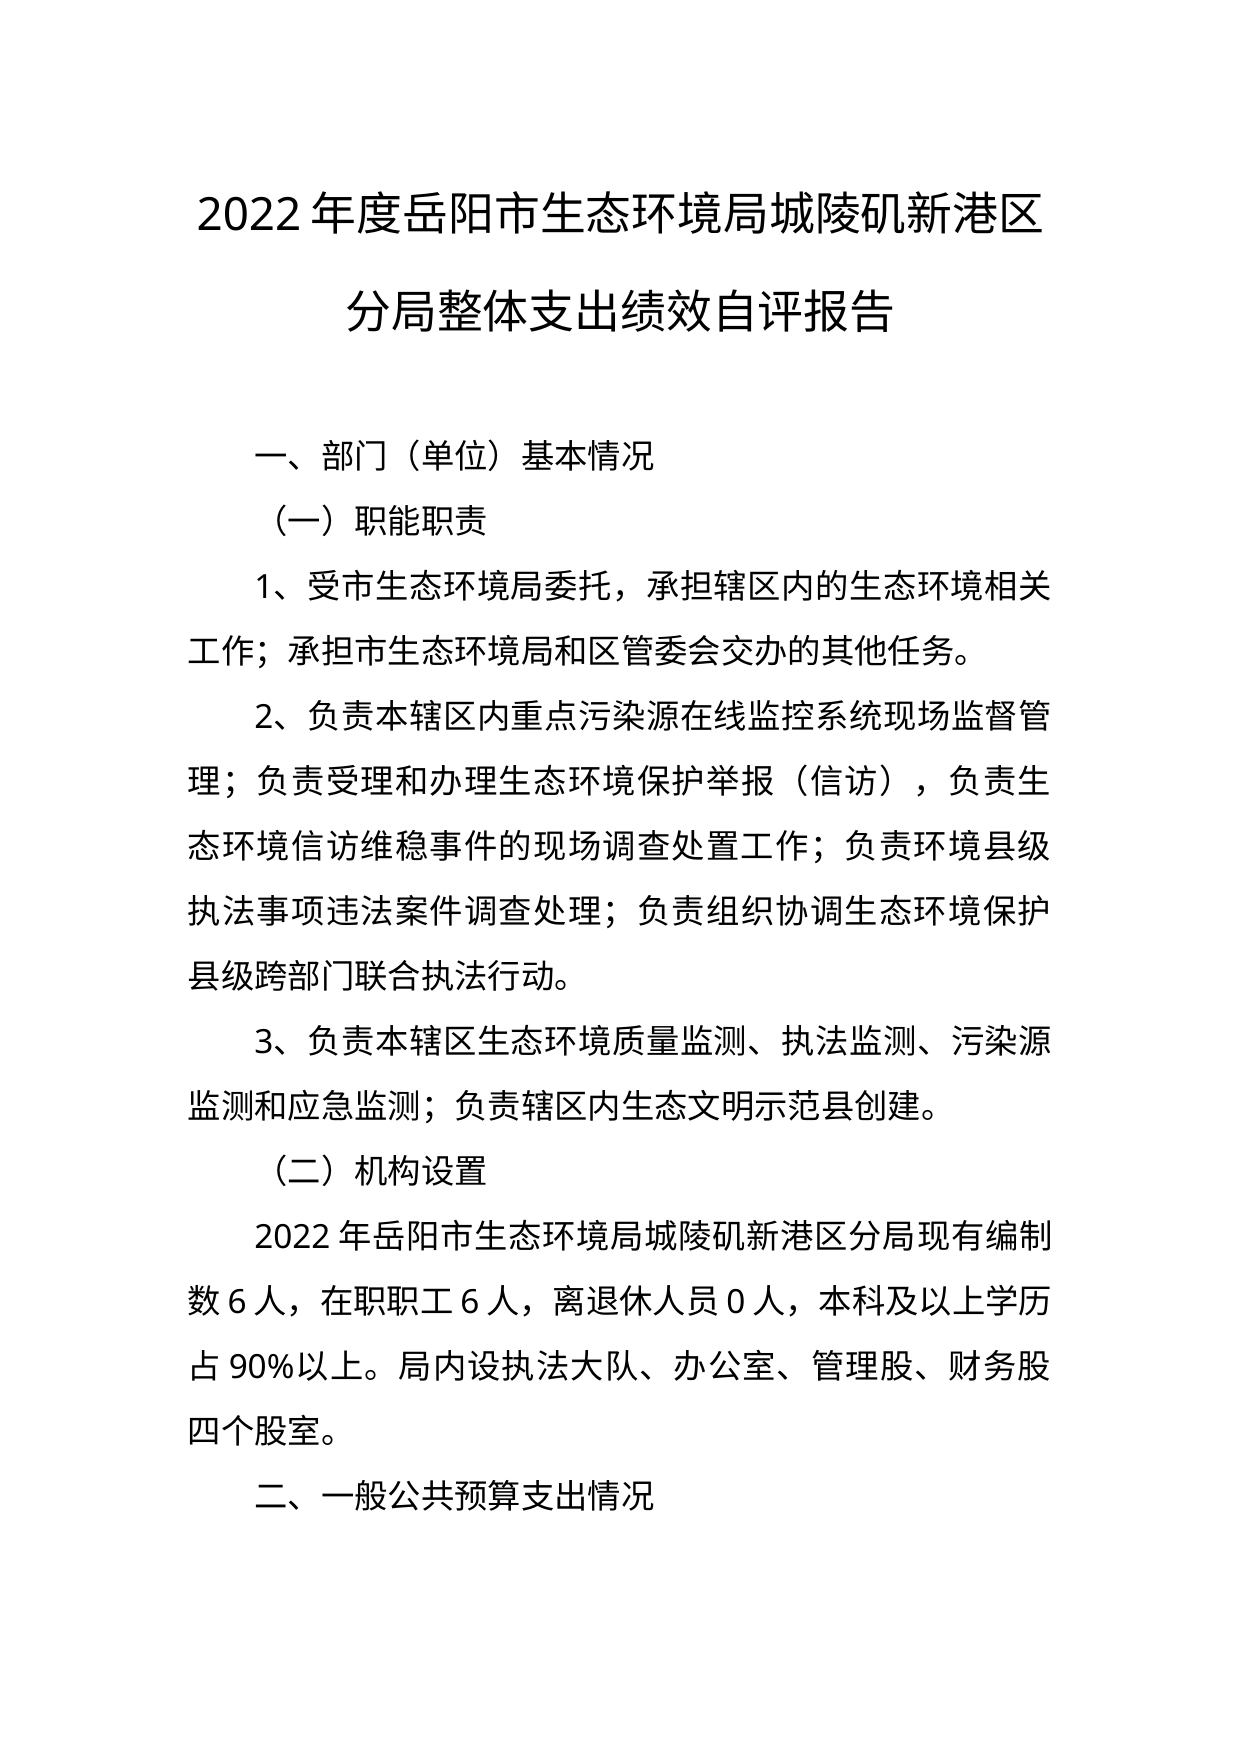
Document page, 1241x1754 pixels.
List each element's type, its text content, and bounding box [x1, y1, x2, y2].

list 2022年岳阳市生态环境局城陵矶新港区分局现有编制数6人，在职职工6人，离退休人员0人，本科及以上学历占90%以上。局内设执法大队、办公室、管理股、财务股四个股室。 [187, 1202, 1053, 1462]
list 3、负责本辖区生态环境质量监测、执法监测、污染源监测和应急监测；负责辖区内生态文明示范县创建。 [187, 1007, 1053, 1137]
list 部门（单位）基本情况 [187, 422, 1053, 487]
list （二）机构设置 [187, 1137, 1053, 1202]
list 1、受市生态环境局委托，承担辖区内的生态环境相关工作；承担市生态环境局和区管委会交办的其他任务。 [187, 552, 1053, 682]
list （一）职能职责 [187, 487, 1053, 552]
list 2、负责本辖区内重点污染源在线监控系统现场监督管理；负责受理和办理生态环境保护举报（信访），负责生态环境信访维稳事件的现场调查处置工作；负责环境县级执法事项违法案件调查处理；负责组织协调生态环境保护县级跨部门联合执法行动。 [187, 682, 1053, 1007]
text 2022年度岳阳市生态环境局城陵矶新港区分局整体支出绩效自评报告 [187, 162, 1053, 357]
list 二、一般公共预算支出情况 [187, 1462, 1053, 1527]
